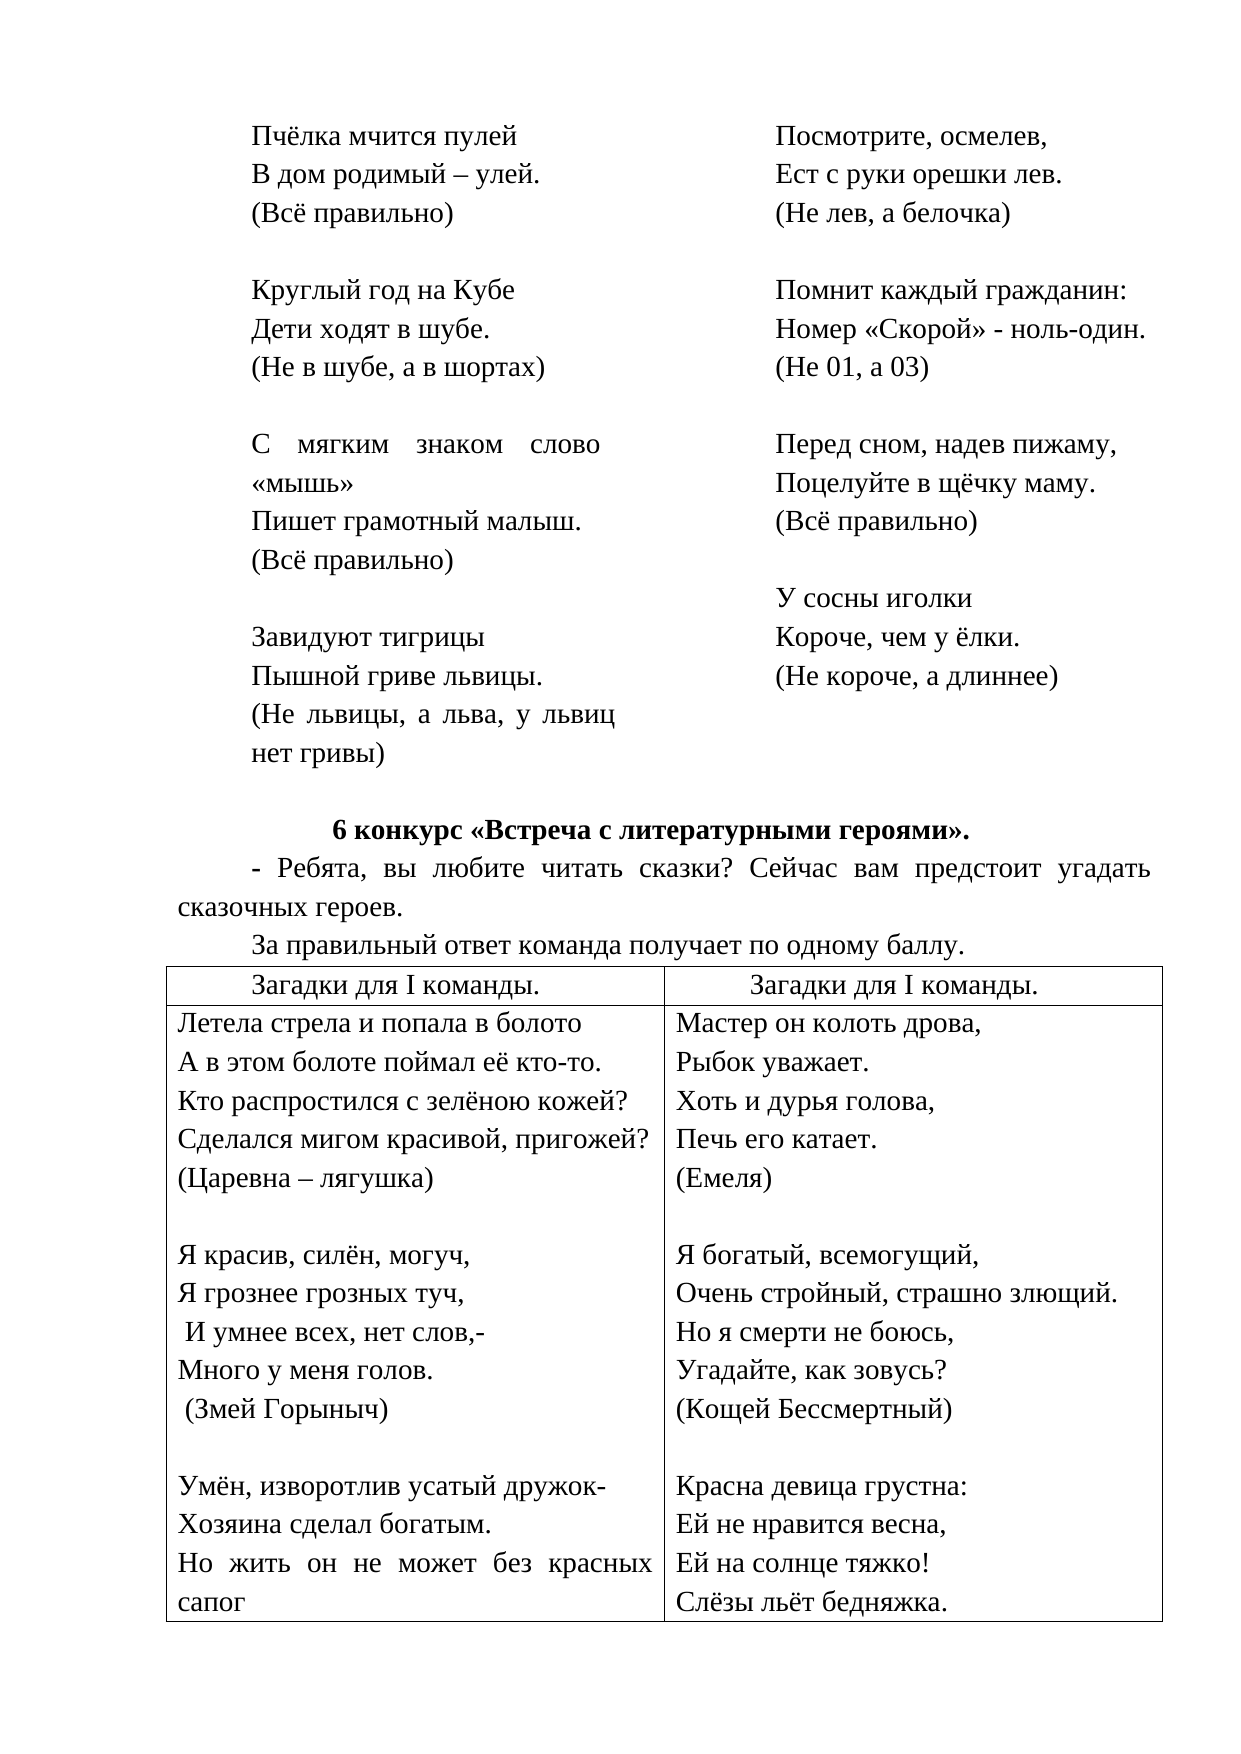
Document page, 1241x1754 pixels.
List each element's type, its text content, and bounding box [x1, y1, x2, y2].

text Пишет грамотный малыш. [177, 503, 627, 537]
text (Всё правильно) [177, 195, 627, 229]
text (Не в шубе, а в шортах) [177, 349, 627, 383]
text Пчёлка мчится пулей [177, 118, 627, 152]
text С мягким знаком слово «мышь» [177, 426, 627, 498]
text В дом родимый – улей. [177, 157, 627, 190]
text (Не лев, а белочка) [701, 195, 1152, 229]
text - Ребята, вы любите читать сказки? Сейчас вам предстоит угадать сказочных героев. [177, 850, 1152, 922]
table_header Загадки для I команды. [665, 967, 1162, 1004]
table_header Загадки для I команды. [167, 967, 664, 1004]
text За правильный ответ команда получает по одному баллу. [177, 927, 1152, 961]
text (Не 01, а 03) [701, 349, 1152, 383]
text Ест с руки орешки лев. [701, 157, 1152, 190]
text Дети ходят в шубе. [177, 311, 627, 344]
text Поцелуйте в щёчку маму. [701, 465, 1152, 498]
text Помнит каждый гражданин: [701, 272, 1152, 306]
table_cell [167, 1006, 664, 1621]
text 6 конкурс «Встреча с литературными героями». [177, 812, 1152, 845]
text У сосны иголки [701, 581, 1152, 614]
text Посмотрите, осмелев, [701, 118, 1152, 152]
text Номер «Скорой» - ноль-один. [701, 311, 1152, 344]
text (Всё правильно) [177, 542, 627, 576]
text (Не львицы, а льва, у львиц нет гривы) [177, 696, 627, 768]
text Пышной гриве львицы. [177, 658, 627, 691]
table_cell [665, 1006, 1162, 1621]
text Завидуют тигрицы [177, 619, 627, 653]
text Короче, чем у ёлки. [701, 619, 1152, 653]
text (Всё правильно) [701, 503, 1152, 537]
text Перед сном, надев пижаму, [701, 426, 1152, 460]
text Круглый год на Кубе [177, 272, 627, 306]
text (Не короче, а длиннее) [701, 658, 1152, 691]
